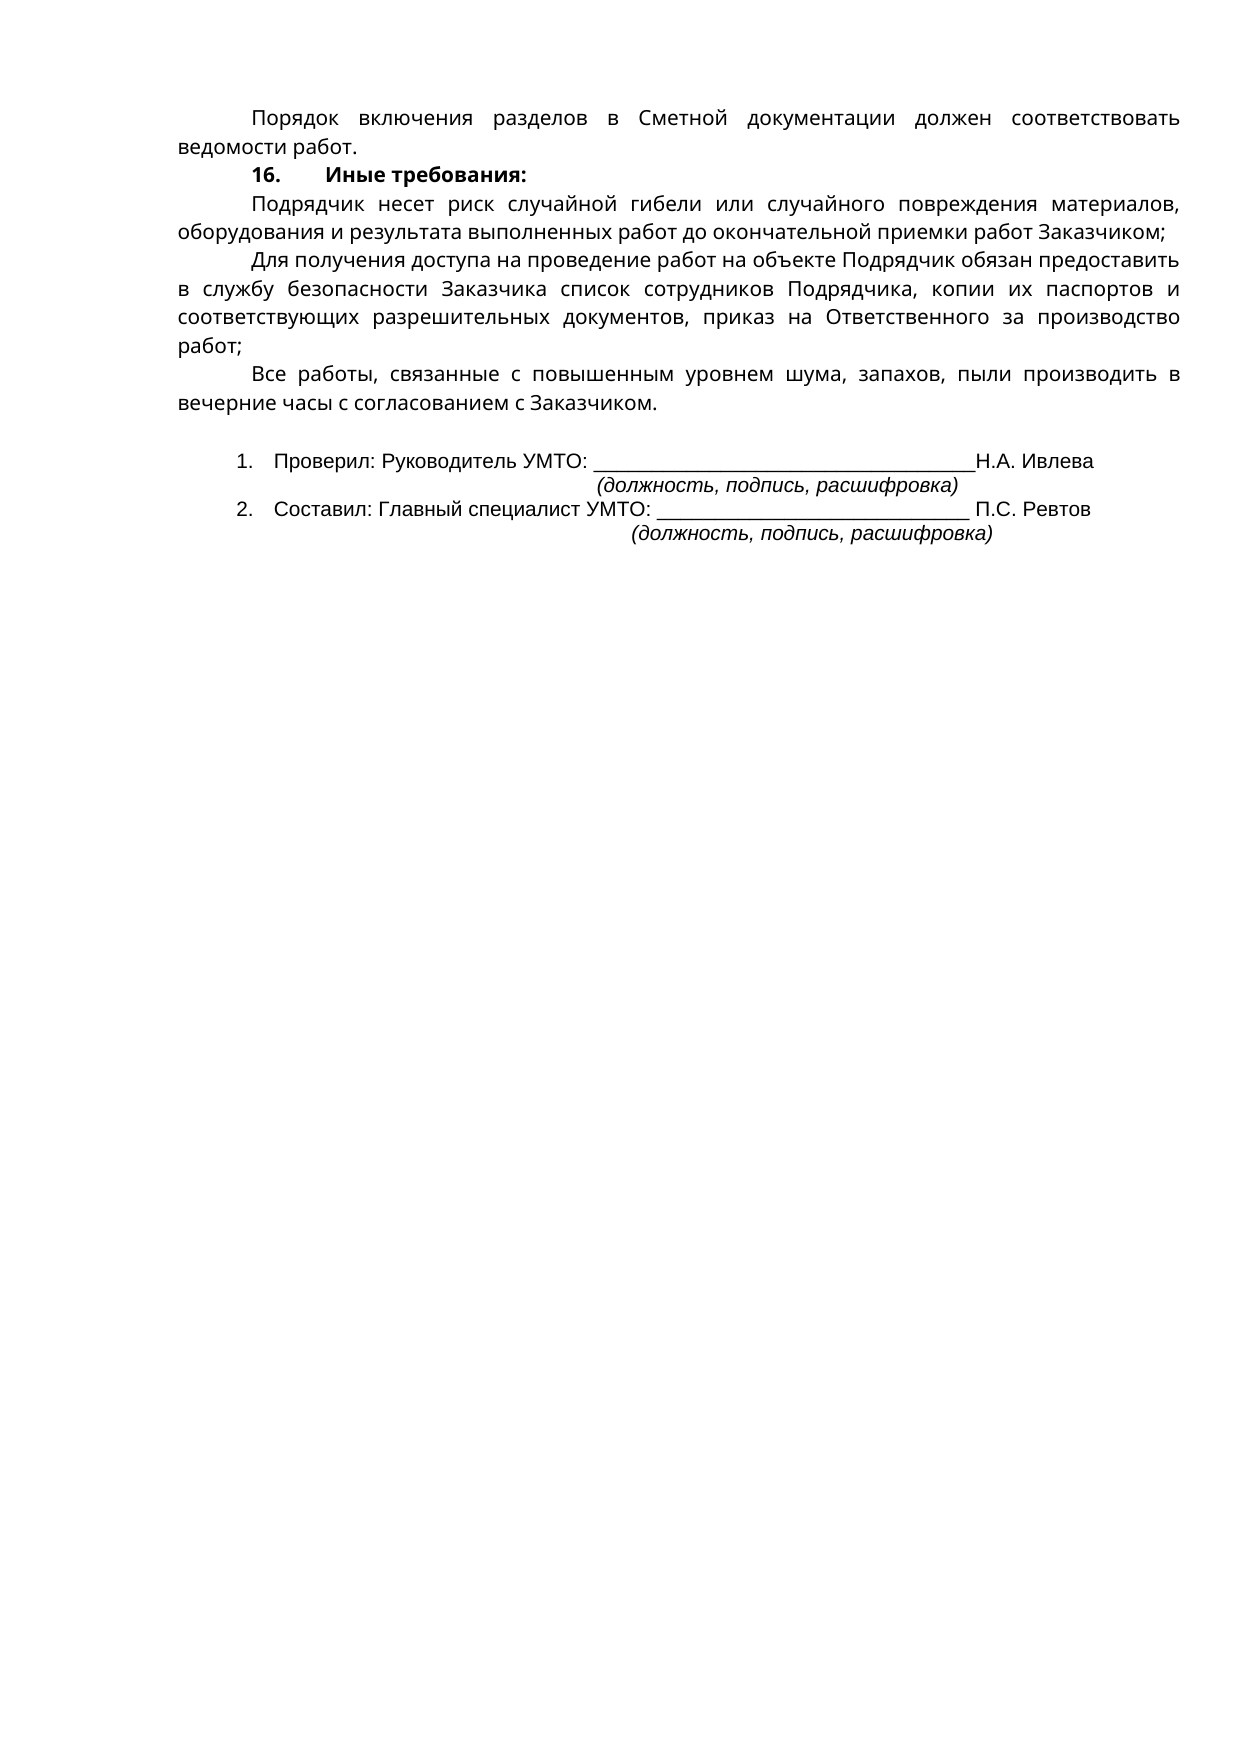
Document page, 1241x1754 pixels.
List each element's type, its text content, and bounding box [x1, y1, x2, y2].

text Все работы, связанные с повышенным уровнем шума, запахов, пыли производить в вечерние часы с согласованием с Заказчиком. [177, 359, 1181, 416]
list Проверил: Руководитель УМТО: _________________________________Н.А. Ивлева [236, 449, 1181, 473]
text Подрядчик несет риск случайной гибели или случайного повреждения материалов, оборудования и результата выполненных работ до окончательной приемки работ Заказчиком; [177, 189, 1181, 246]
text Порядок включения разделов в Сметной документации должен соответствовать ведомости работ. [177, 103, 1181, 160]
list Иные требования: [177, 160, 1181, 189]
list Составил: Главный специалист УМТО: ___________________________ П.С. Ревтов [236, 497, 1181, 521]
text Для получения доступа на проведение работ на объекте Подрядчик обязан предоставить в службу безопасности Заказчика список сотрудников Подрядчика, копии их паспортов и соответствующих разрешительных документов, приказ на Ответственного за производство работ; [177, 246, 1181, 359]
list (должность, подпись, расшифровка) [274, 521, 1181, 545]
list (должность, подпись, расшифровка) [274, 473, 1181, 497]
